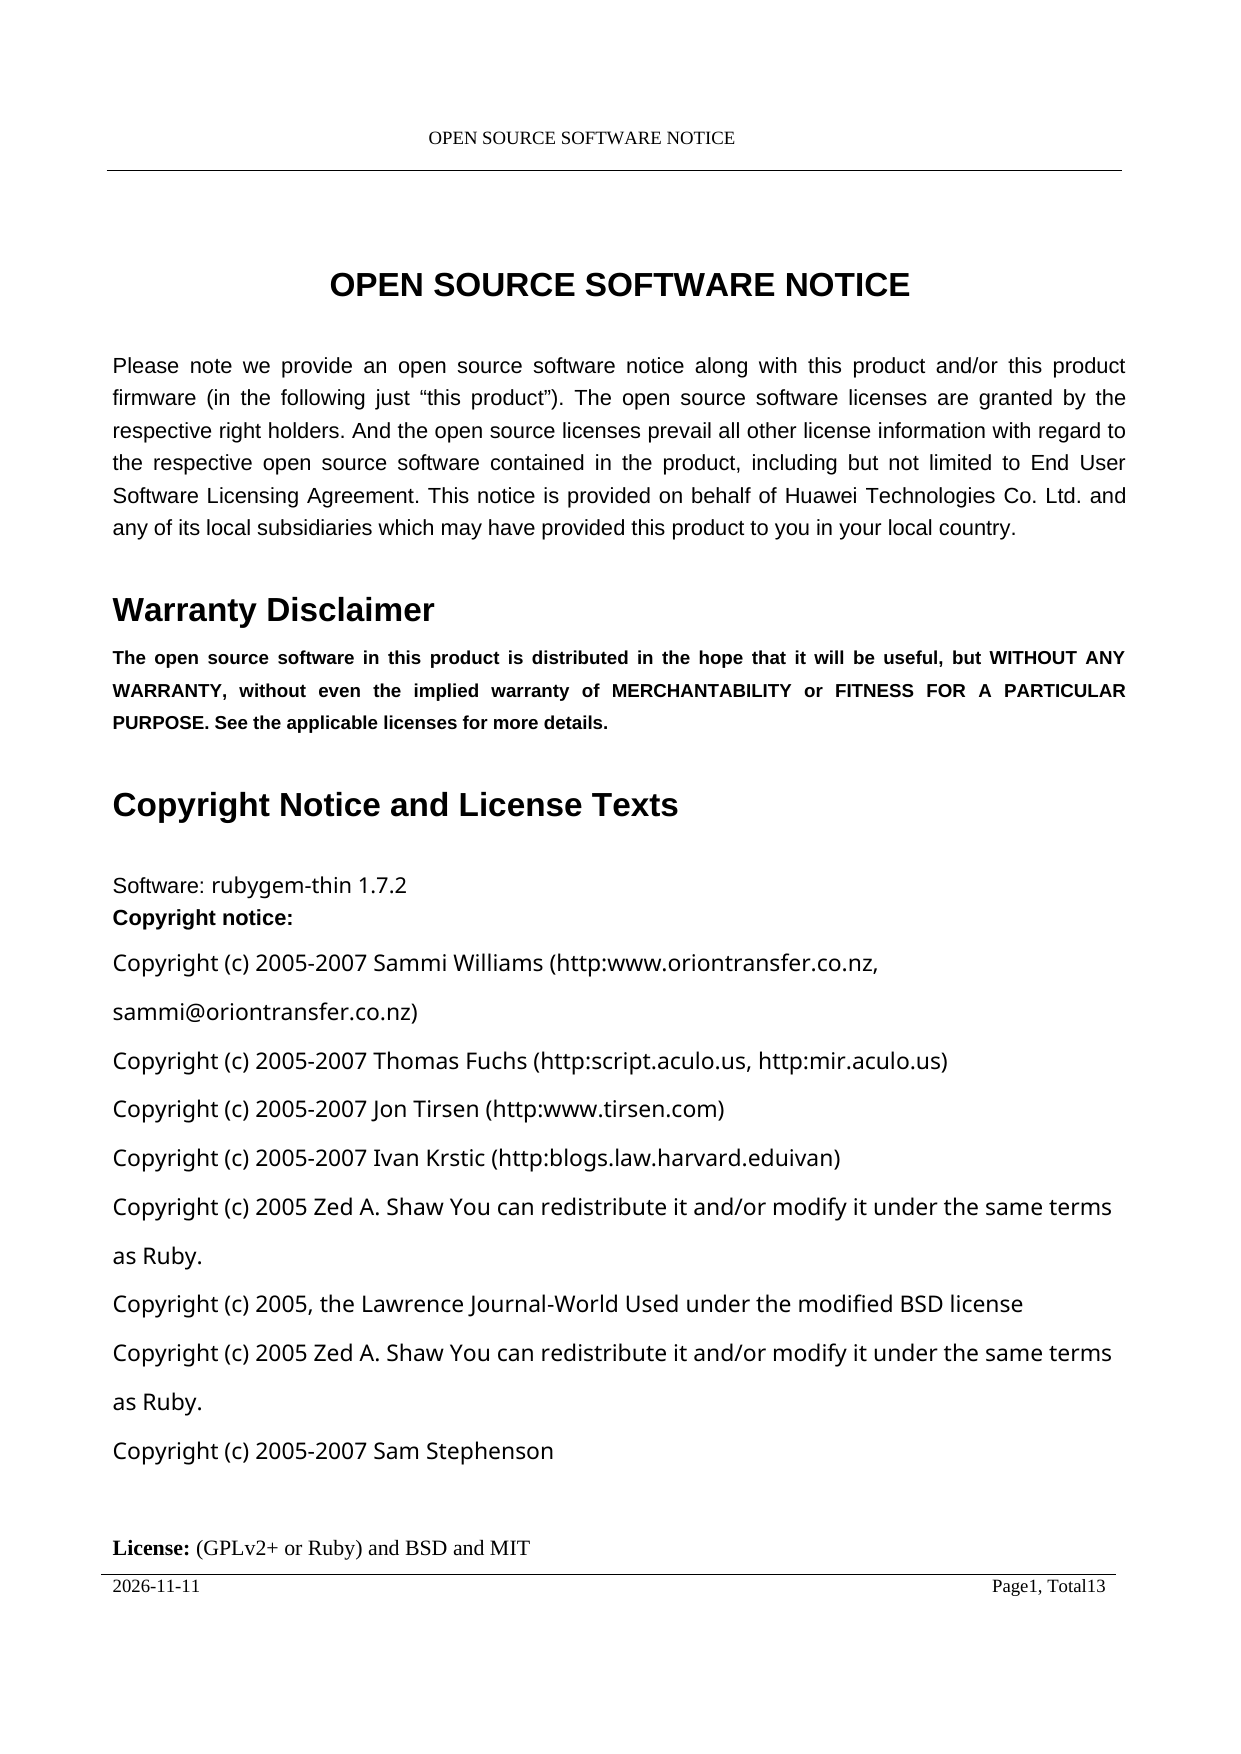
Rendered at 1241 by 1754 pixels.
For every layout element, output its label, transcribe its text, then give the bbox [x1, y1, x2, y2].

text Copyright (c) 2005-2007 Sammi Williams (http:www.oriontransfer.co.nz, sammi@oriontransfer.co.nz) Copyright (c) 2005-2007 Thomas Fuchs (http:script.aculo.us, http:mir.aculo.us) Copyright (c) 2005-2007 Jon Tirsen (http:www.tirsen.com) Copyright (c) 2005-2007 Ivan Krstic (http:blogs.law.harvard.eduivan) Copyright (c) 2005 Zed A. Shaw You can redistribute it and/or modify it under the same terms as Ruby. Copyright (c) 2005, the Lawrence Journal-World Used under the modified BSD license Copyright (c) 2005 Zed A. Shaw You can redistribute it and/or modify it under the same terms as Ruby. Copyright (c) 2005-2007 Sam Stephenson [112, 947, 1128, 1515]
text Please note we provide an open source software notice along with this product and/or this product firmware (in the following just “this product”). The open source software licenses are granted by the respective right holders. And the open source licenses prevail all other license information with regard to the respective open source software contained in the product, including but not limited to End User Software Licensing Agreement. This notice is provided on behalf of Huawei Technologies Co. Ltd. and any of its local subsidiaries which may have provided this product to you in your local country. [112, 349, 1128, 544]
text License: (GPLv2+ or Ruby) and BSD and MIT [112, 1532, 1128, 1564]
text The open source software in this product is distributed in the hope that it will be useful, but WITHOUT ANY WARRANTY, without even the implied warranty of MERCHANTABILITY or FITNESS FOR A PARTICULAR PURPOSE. See the applicable licenses for more details. [112, 641, 1128, 739]
text Copyright notice: [112, 901, 1128, 934]
text Software: rubygem-thin 1.7.2 [112, 869, 1128, 901]
text Warranty Disclaimer [112, 576, 1128, 641]
text OPEN SOURCE SOFTWARE NOTICE [112, 251, 1128, 316]
text Copyright Notice and License Texts [112, 771, 1128, 836]
